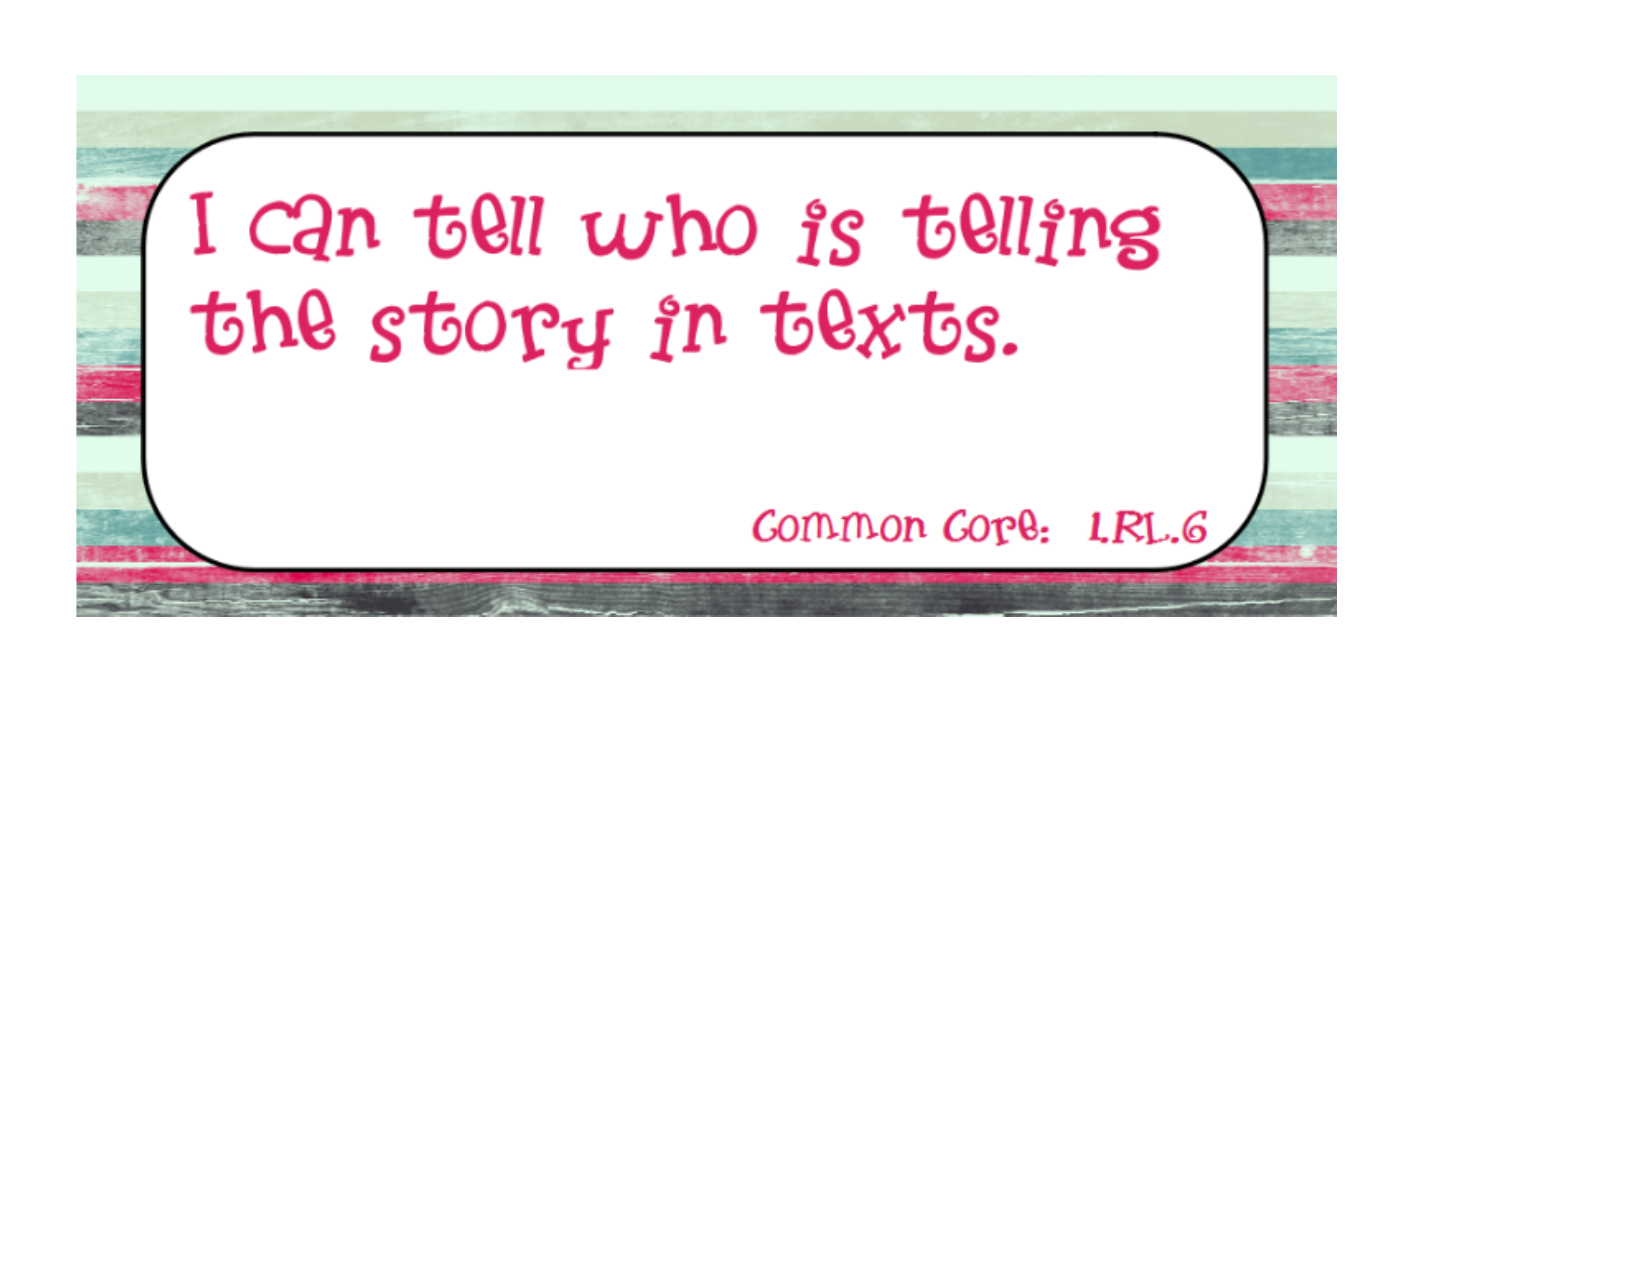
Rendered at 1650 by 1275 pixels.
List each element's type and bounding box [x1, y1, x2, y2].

picture [75, 75, 1337, 617]
